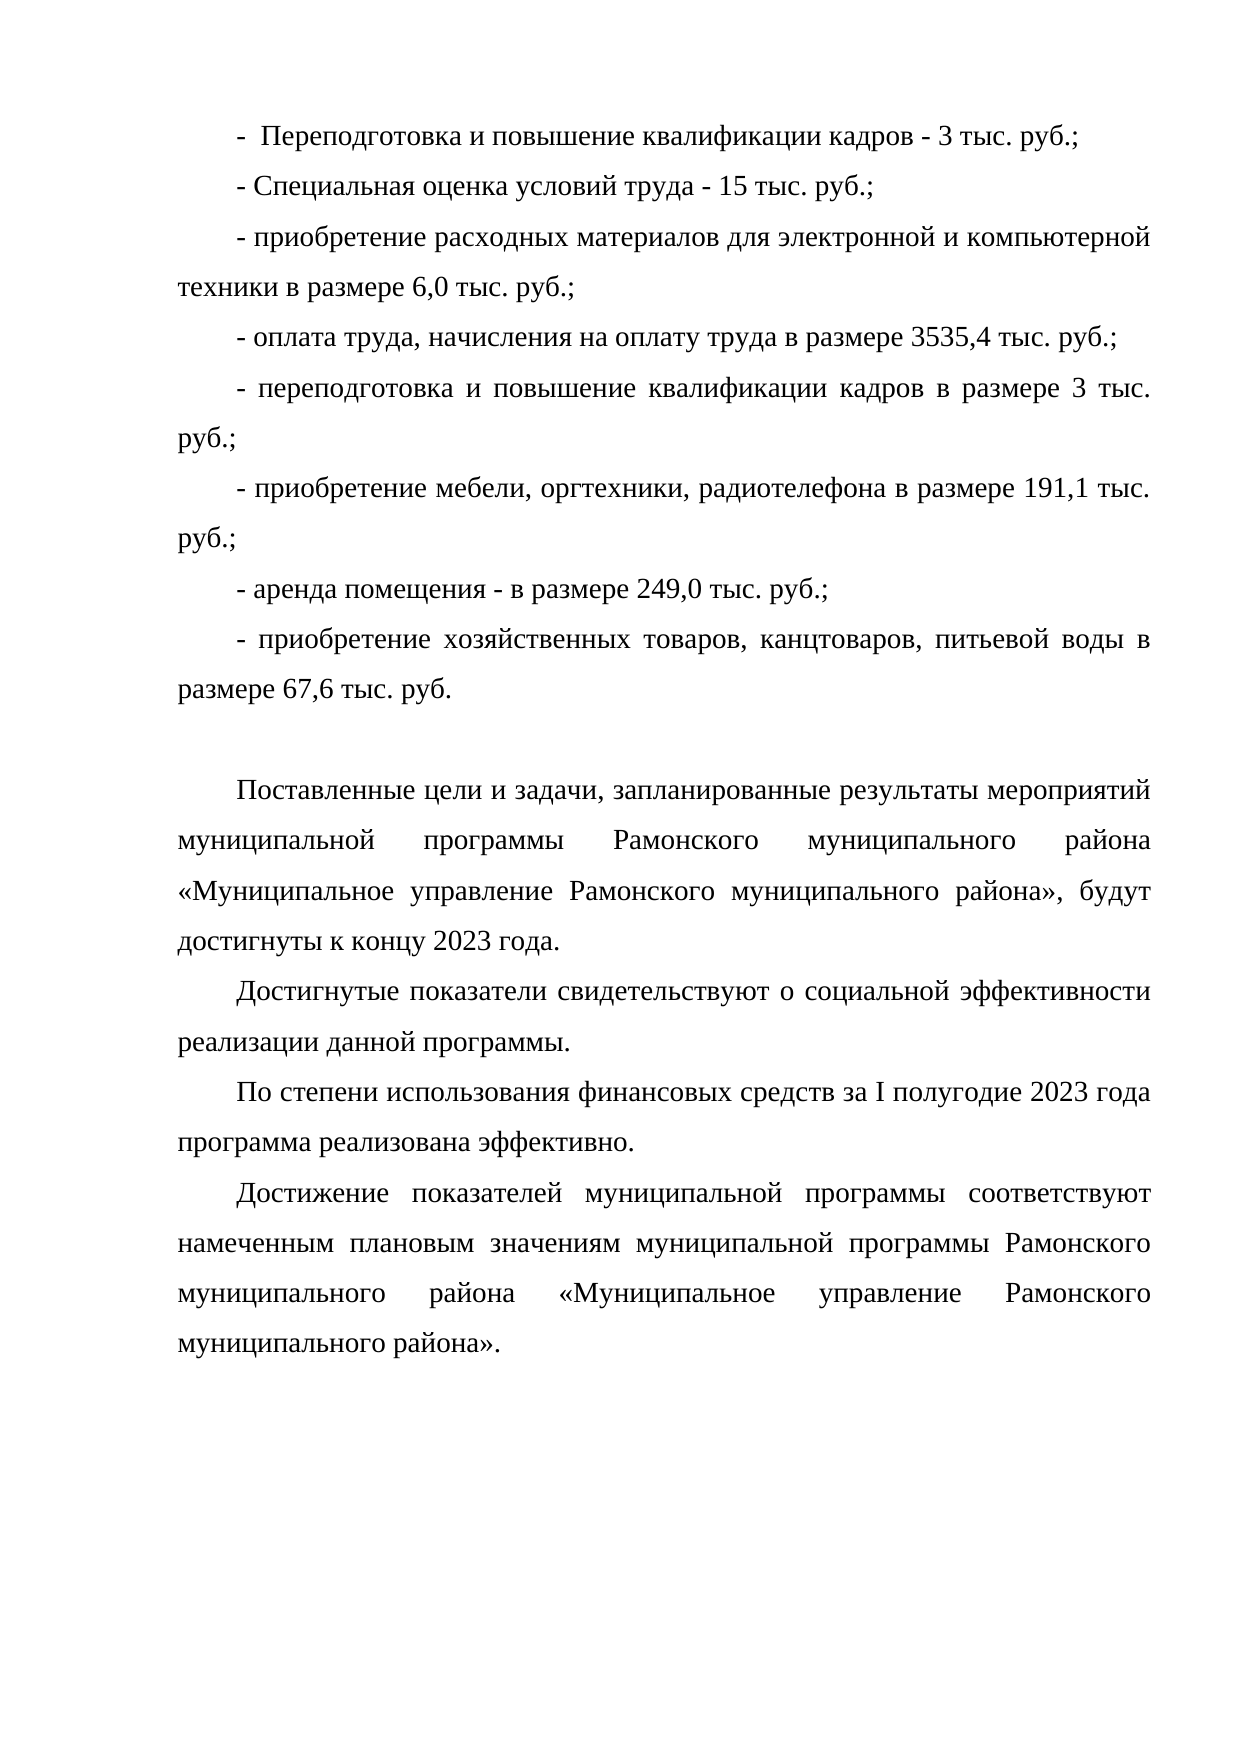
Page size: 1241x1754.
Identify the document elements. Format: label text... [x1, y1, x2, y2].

text - Специальная оценка условий труда - 15 тыс. руб.; [177, 168, 1152, 202]
text Достигнутые показатели свидетельствуют о социальной эффективности реализации данной программы. [177, 973, 1152, 1057]
text По степени использования финансовых средств за I полугодие 2023 года программа реализована эффективно. [177, 1074, 1152, 1158]
text - переподготовка и повышение квалификации кадров в размере 3 тыс. руб.; [177, 370, 1152, 453]
text - Переподготовка и повышение квалификации кадров - 3 тыс. руб.; [177, 118, 1152, 152]
text - приобретение расходных материалов для электронной и компьютерной техники в размере 6,0 тыс. руб.; [177, 219, 1152, 303]
text Поставленные цели и задачи, запланированные результаты мероприятий муниципальной программы Рамонского муниципального района «Муниципальное управление Рамонского муниципального района», будут достигнуты к концу 2023 года. [177, 772, 1152, 957]
text - приобретение хозяйственных товаров, канцтоваров, питьевой воды в размере 67,6 тыс. руб. [177, 621, 1152, 705]
text Достижение показателей муниципальной программы соответствуют намеченным плановым значениям муниципальной программы Рамонского муниципального района «Муниципальное управление Рамонского муниципального района». [177, 1175, 1152, 1359]
text - аренда помещения - в размере 249,0 тыс. руб.; [177, 571, 1152, 604]
text - оплата труда, начисления на оплату труда в размере 3535,4 тыс. руб.; [177, 319, 1152, 353]
text - приобретение мебели, оргтехники, радиотелефона в размере 191,1 тыс. руб.; [177, 470, 1152, 554]
